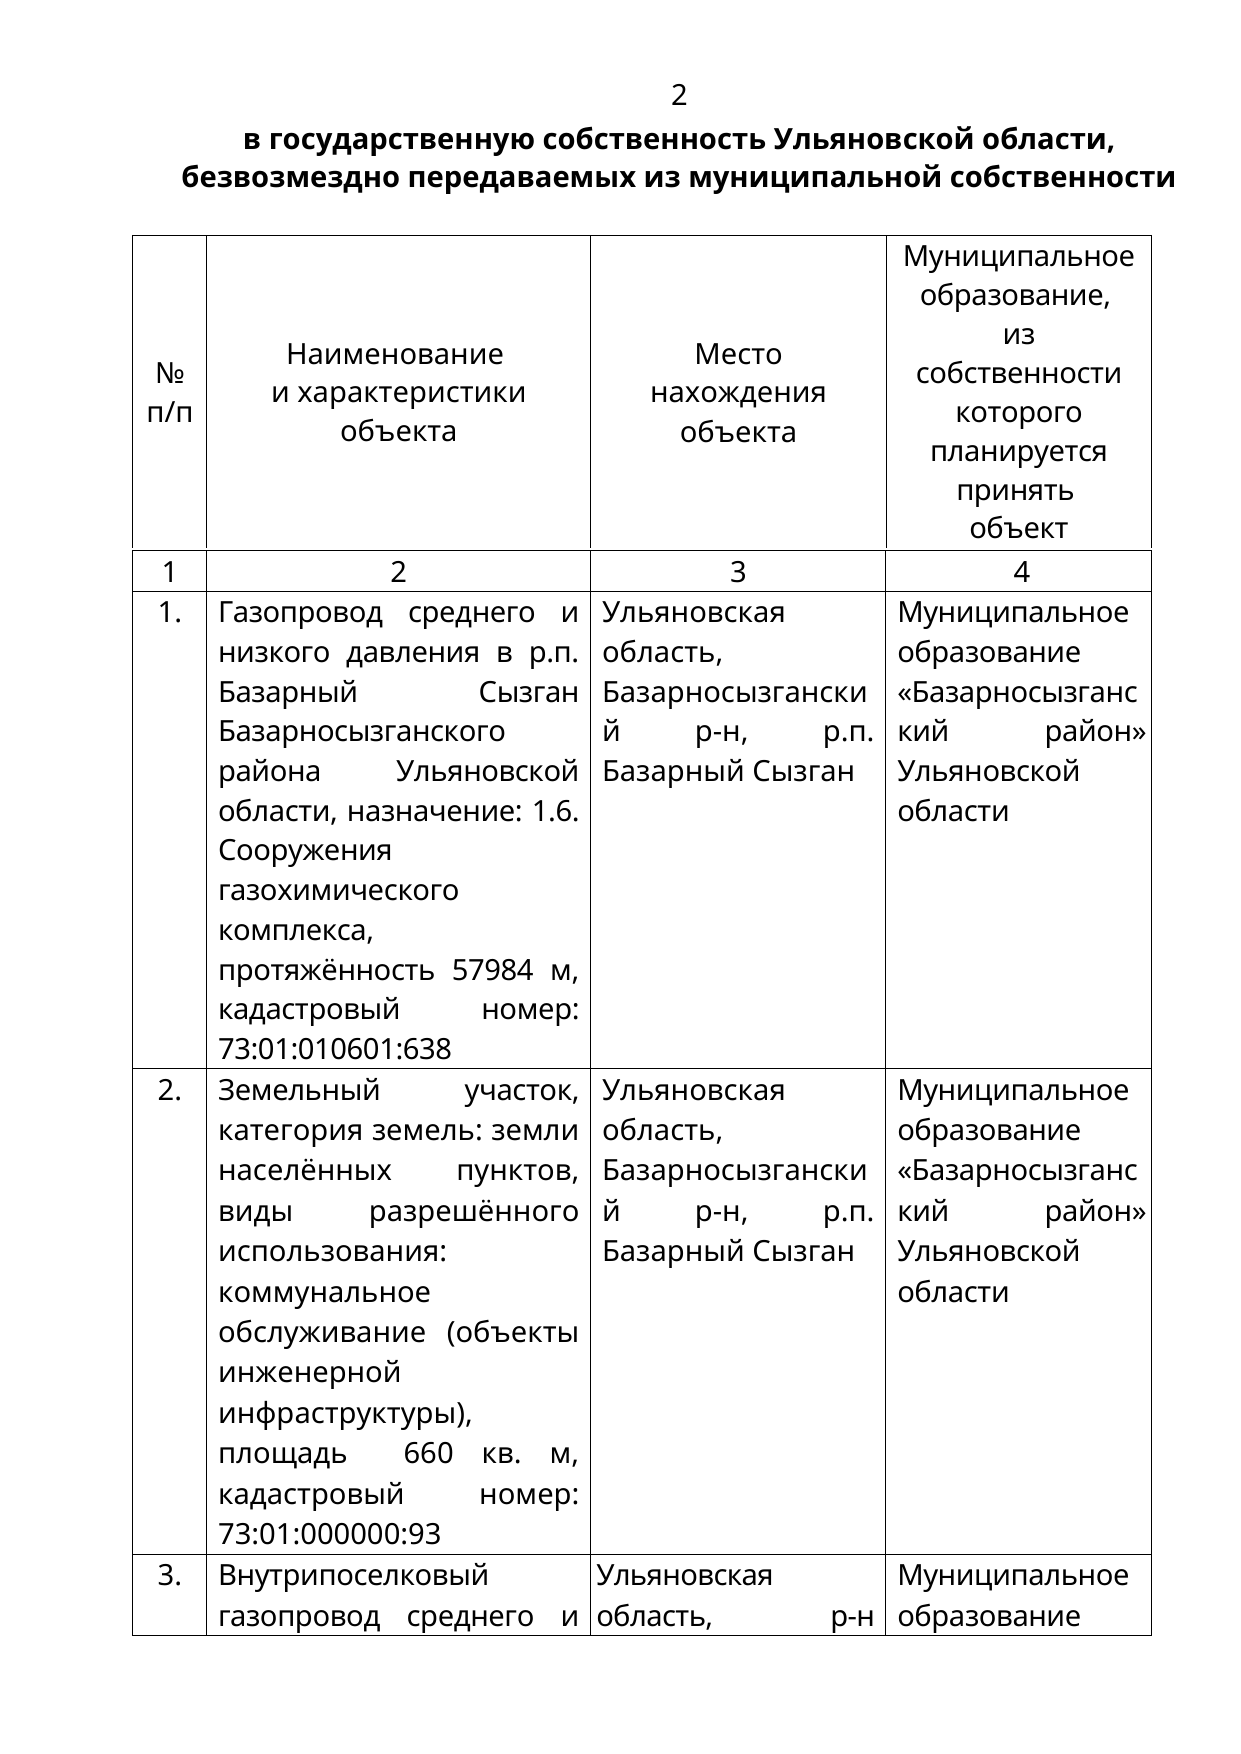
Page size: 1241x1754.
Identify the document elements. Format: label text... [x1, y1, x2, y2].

table_cell Ульяновская область, Базарносызганский р-н, р.п. Базарный Сызган [591, 1069, 885, 1554]
table_header Место нахождения объекта [591, 236, 886, 547]
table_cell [207, 1555, 590, 1635]
table_cell Муниципальное образование «Базарносызганский район» Ульяновской области [886, 1069, 1151, 1554]
table_cell Ульяновская область, Базарносызганский р-н, р.п. Базарный Сызган [591, 592, 885, 1068]
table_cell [591, 1555, 885, 1635]
table_header Муниципальное образование, из собственности которого планируется принять объект [887, 236, 1151, 547]
table_header Наименование и характеристики объекта [207, 236, 590, 547]
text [177, 118, 1181, 196]
table_header 4 [886, 551, 1151, 591]
table_header 2 [207, 551, 590, 591]
table_cell 1. [133, 592, 206, 1068]
table_cell Газопровод среднего и низкого давления в р.п. Базарный Сызган Базарносызганского района Ульяновской области, назначение: 1.6. Сооружения газохимического комплекса, протяжённость 57984 м, кадастровый номер: 73:01:010601:638 [207, 592, 590, 1068]
table_cell Муниципальное образование «Базарносызганский район» Ульяновской области [886, 592, 1151, 1068]
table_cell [886, 1555, 1151, 1635]
table_cell 3. [133, 1555, 206, 1635]
table_header 3 [591, 551, 885, 591]
table_header № п/п [133, 236, 206, 547]
table_cell 2. [133, 1069, 206, 1554]
table_cell Земельный участок, категория земель: земли населённых пунктов, виды разрешённого использования: коммунальное обслуживание (объекты инженерной инфраструктуры), площадь 660 кв. м, кадастровый номер: 73:01:000000:93 [207, 1069, 590, 1554]
table_header 1 [133, 551, 206, 591]
